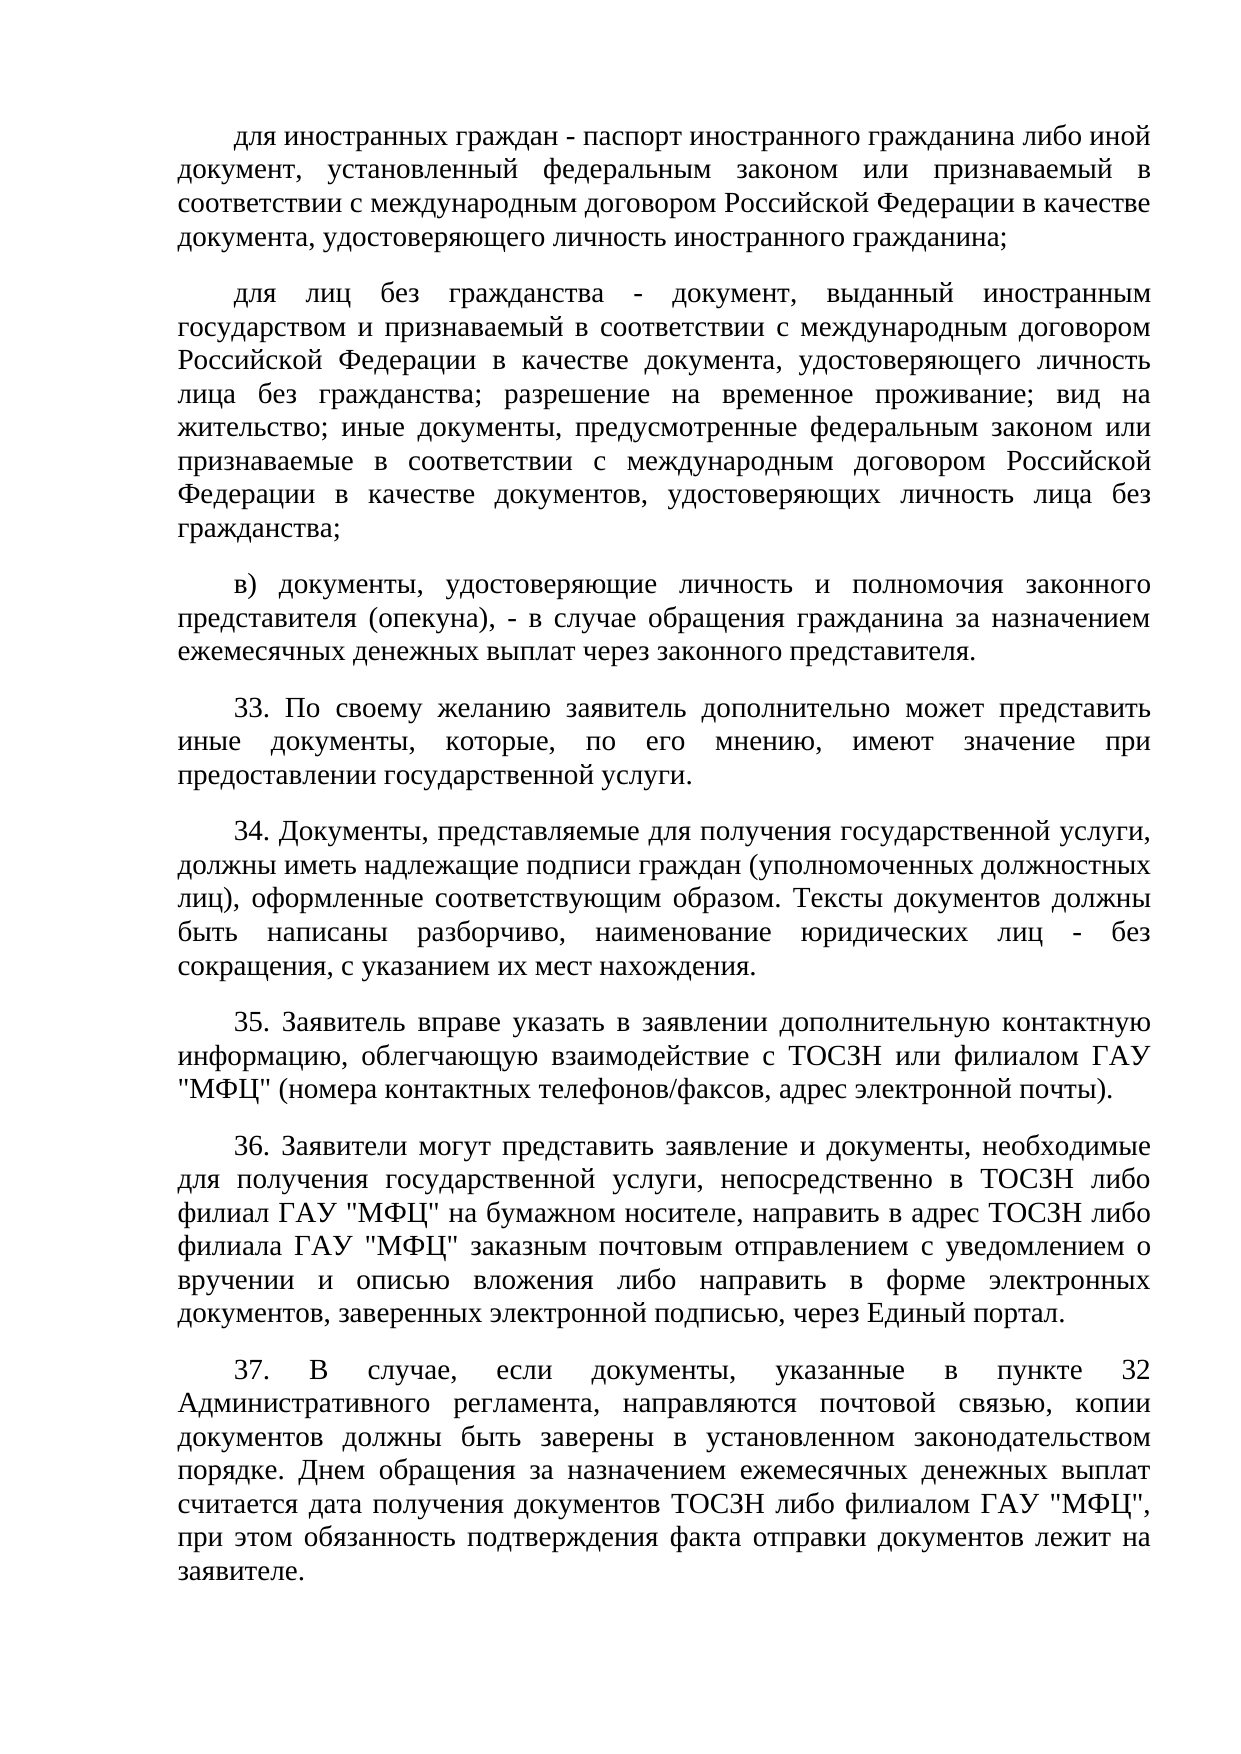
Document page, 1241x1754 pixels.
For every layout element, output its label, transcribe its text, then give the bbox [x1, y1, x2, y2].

text 37. В случае, если документы, указанные в пункте 32 Административного регламента, направляются почтовой связью, копии документов должны быть заверены в установленном законодательством порядке. Днем обращения за назначением ежемесячных денежных выплат считается дата получения документов ТОСЗН либо филиалом ГАУ "МФЦ", при этом обязанность подтверждения факта отправки документов лежит на заявителе. [177, 1352, 1152, 1587]
text для лиц без гражданства - документ, выданный иностранным государством и признаваемый в соответствии с международным договором Российской Федерации в качестве документа, удостоверяющего личность лица без гражданства; разрешение на временное проживание; вид на жительство; иные документы, предусмотренные федеральным законом или признаваемые в соответствии с международным договором Российской Федерации в качестве документов, удостоверяющих личность лица без гражданства; [177, 275, 1152, 543]
text в) документы, удостоверяющие личность и полномочия законного представителя (опекуна), - в случае обращения гражданина за назначением ежемесячных денежных выплат через законного представителя. [177, 566, 1152, 667]
text 35. Заявитель вправе указать в заявлении дополнительную контактную информацию, облегчающую взаимодействие с ТОСЗН или филиалом ГАУ "МФЦ" (номера контактных телефонов/факсов, адрес электронной почты). [177, 1004, 1152, 1105]
text для иностранных граждан - паспорт иностранного гражданина либо иной документ, установленный федеральным законом или признаваемый в соответствии с международным договором Российской Федерации в качестве документа, удостоверяющего личность иностранного гражданина; [177, 118, 1152, 252]
text 36. Заявители могут представить заявление и документы, необходимые для получения государственной услуги, непосредственно в ТОСЗН либо филиал ГАУ "МФЦ" на бумажном носителе, направить в адрес ТОСЗН либо филиала ГАУ "МФЦ" заказным почтовым отправлением с уведомлением о вручении и описью вложения либо направить в форме электронных документов, заверенных электронной подписью, через Единый портал. [177, 1128, 1152, 1329]
text 34. Документы, представляемые для получения государственной услуги, должны иметь надлежащие подписи граждан (уполномоченных должностных лиц), оформленные соответствующим образом. Тексты документов должны быть написаны разборчиво, наименование юридических лиц - без сокращения, с указанием их мест нахождения. [177, 813, 1152, 981]
text 33. По своему желанию заявитель дополнительно может представить иные документы, которые, по его мнению, имеют значение при предоставлении государственной услуги. [177, 690, 1152, 791]
